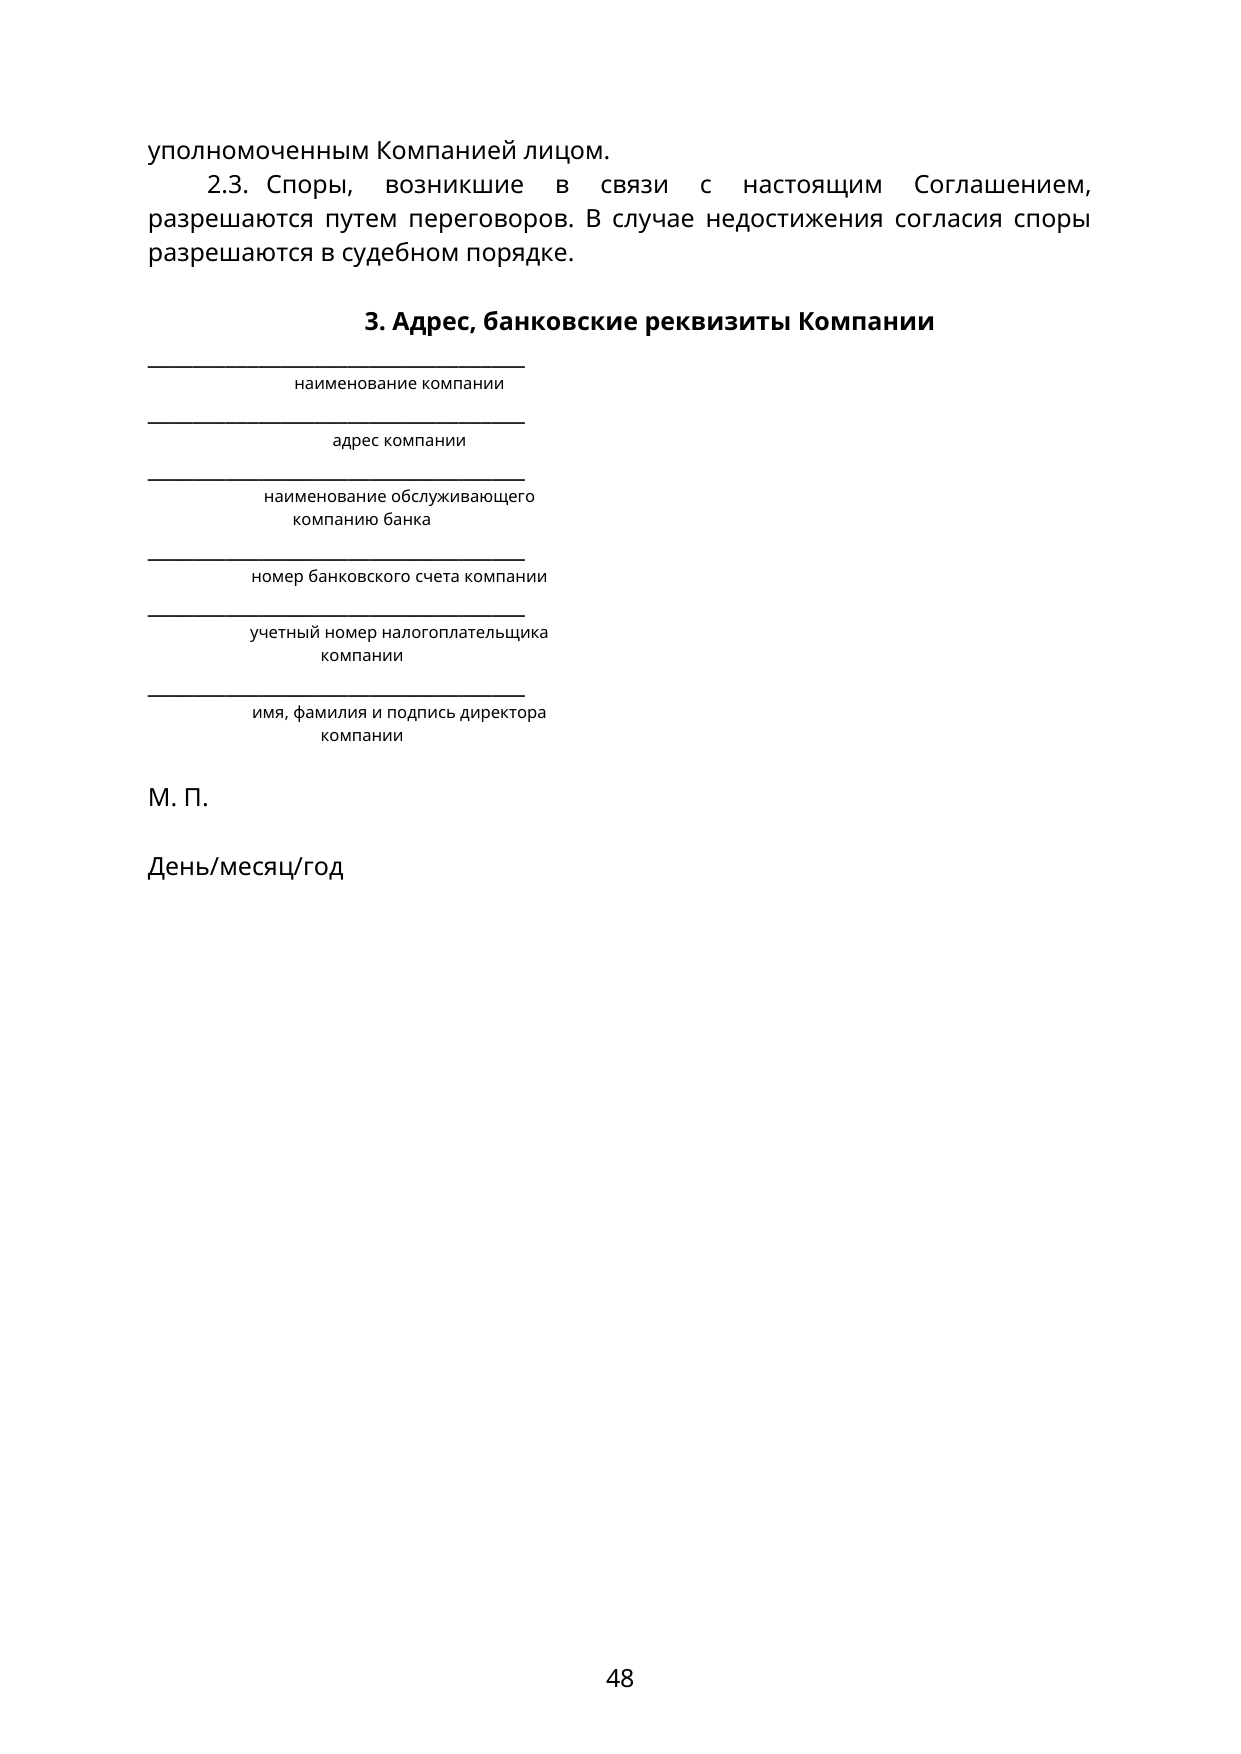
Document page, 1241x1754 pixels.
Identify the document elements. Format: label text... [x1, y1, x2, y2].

text __________________________________ [148, 451, 1092, 485]
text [148, 133, 1092, 167]
text День/месяц/год [148, 848, 1092, 882]
text __________________________________ [148, 337, 1092, 371]
text __________________________________ [148, 587, 1092, 621]
text 2.3. Споры, возникшие в связи с настоящим Соглашением, разрешаются путем переговоров. В случае недостижения согласия споры разрешаются в судебном порядке. [148, 167, 1092, 269]
text __________________________________ [148, 667, 1092, 701]
text 3. Адрес, банковские реквизиты Компании [148, 303, 1092, 337]
text М. П. [148, 780, 1092, 814]
text учетный номер налогоплательщика компании [148, 621, 576, 667]
text адрес компании [148, 428, 576, 451]
text __________________________________ [148, 530, 1092, 564]
text номер банковского счета компании [148, 564, 576, 587]
text наименование компании [148, 371, 576, 394]
text имя, фамилия и подпись директора компании [148, 701, 576, 746]
text наименование обслуживающего компанию банка [148, 485, 576, 530]
text __________________________________ [148, 394, 1092, 428]
